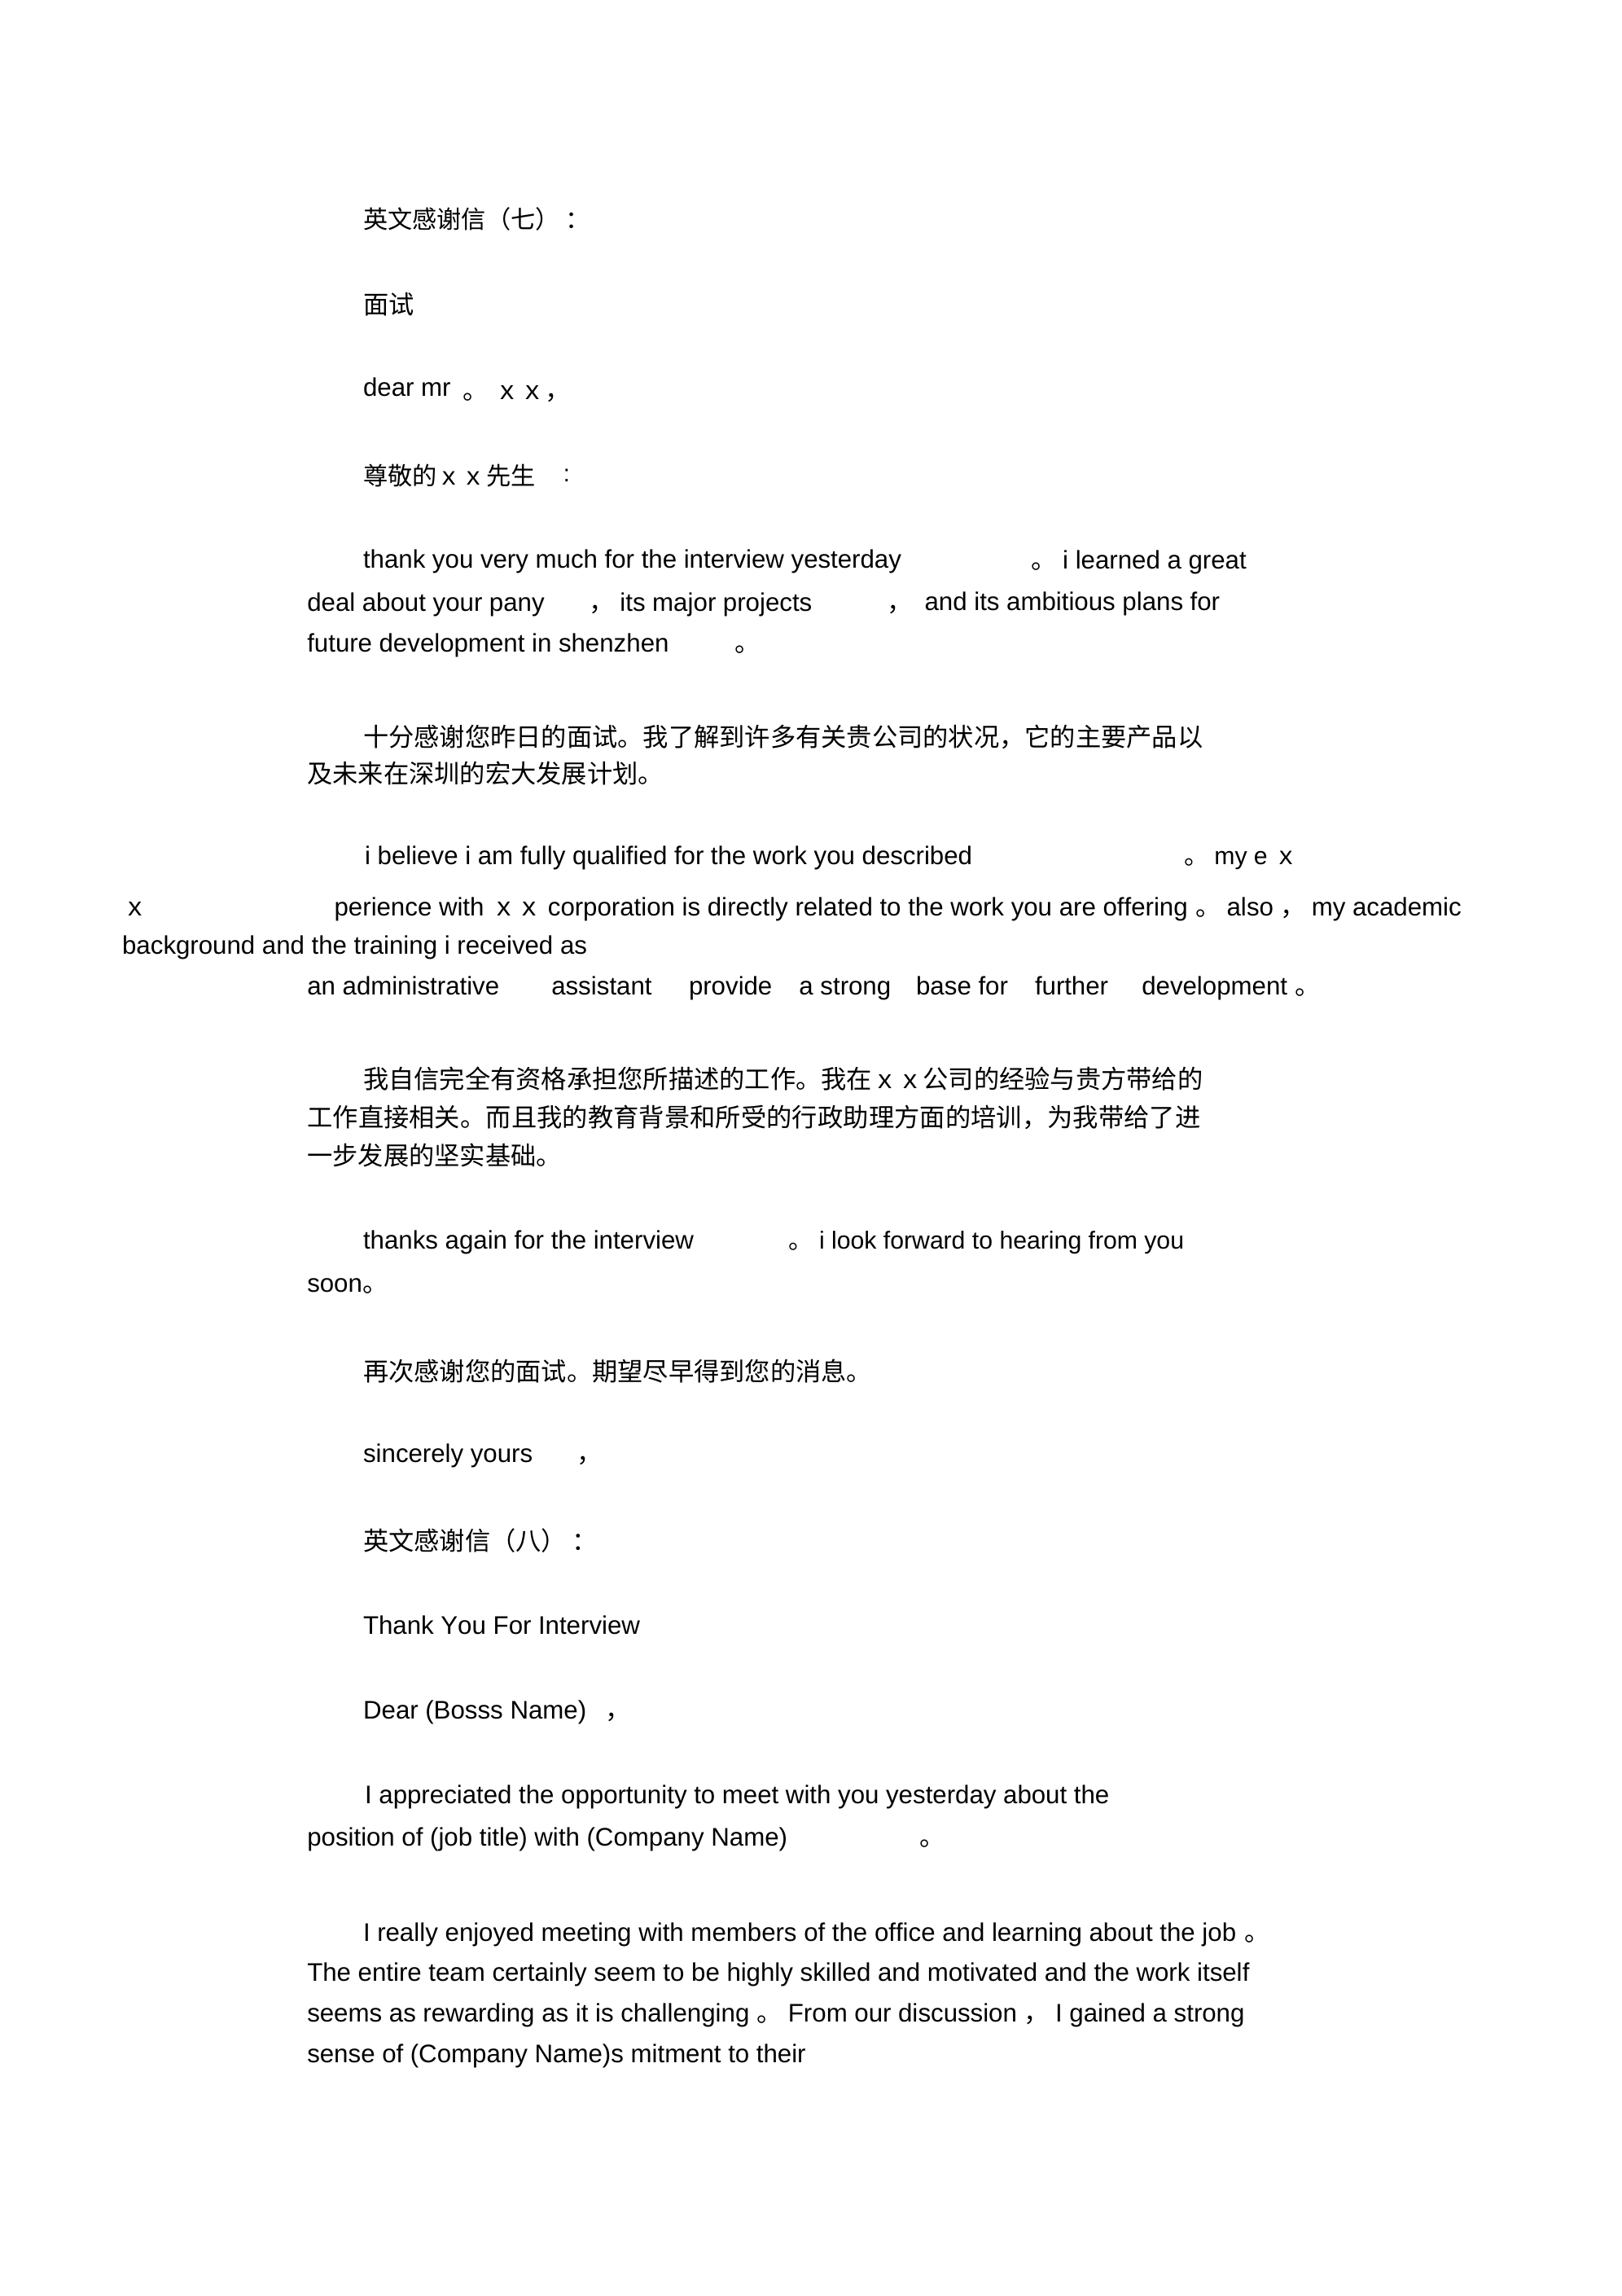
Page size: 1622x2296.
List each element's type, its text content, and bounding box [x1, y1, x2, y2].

text 英文感谢信（七） ： [363, 206, 1500, 235]
text an administrative assistant provide a strong base for further development 。 [307, 970, 1500, 1001]
text Thank You For Interview [363, 1610, 1500, 1640]
text thank you very much for the interview yesterday [363, 544, 914, 573]
text Dear (Bosss Name) ， [363, 1695, 1500, 1724]
text : [563, 459, 1500, 486]
text i believe i am fully qualified for the work you described 。 my e ｘ [365, 841, 1500, 871]
text I really enjoyed meeting with members of the office and learning about the job 。 The entire team certainly seem to be highly skilled and motivated and the work itself seems as rewarding as it is challenging 。 From our discussion ， I gained a strong sense of (Company Name)s mitment to their [307, 1909, 1309, 2070]
text 十分感谢您昨日的面试。我了解到许多有关贵公司的状况，它的主要产品以及未来在深圳的宏大发展计划。 [307, 717, 1203, 791]
text 再次感谢您的面试。期望尽早得到您的消息。 [363, 1357, 1500, 1386]
text 英文感谢信（八） ： [363, 1527, 1500, 1556]
text thanks again for the interview 。 i look forward to hearing from you [363, 1225, 1500, 1255]
text soon。 [307, 1267, 1500, 1298]
text deal about your pany ， its major projects ， [307, 586, 914, 617]
text dear mr [363, 372, 451, 402]
text 。 i learned a great [1032, 544, 1500, 575]
text position of (job title) with (Company Name) 。 [307, 1822, 1500, 1851]
text sincerely yours ， [363, 1439, 1500, 1468]
text I appreciated the opportunity to meet with you yesterday about the [365, 1780, 1500, 1809]
text 尊敬的ｘｘ先生 [363, 463, 541, 490]
text 面试 [363, 291, 1500, 320]
text 我自信完全有资格承担您所描述的工作。我在ｘｘ公司的经验与贵方带给的工作直接相关。而且我的教育背景和所受的行政助理方面的培训，为我带给了进一步发展的坚实基础。 [307, 1058, 1203, 1173]
text future development in shenzhen 。 [307, 629, 914, 658]
text and its ambitious plans for [924, 586, 1500, 616]
list perience with ｘｘ corporation is directly related to the work you are offering 。 also ， my academic background and the training i received as [122, 885, 1500, 962]
text 。 ｘｘ， [463, 376, 1500, 405]
